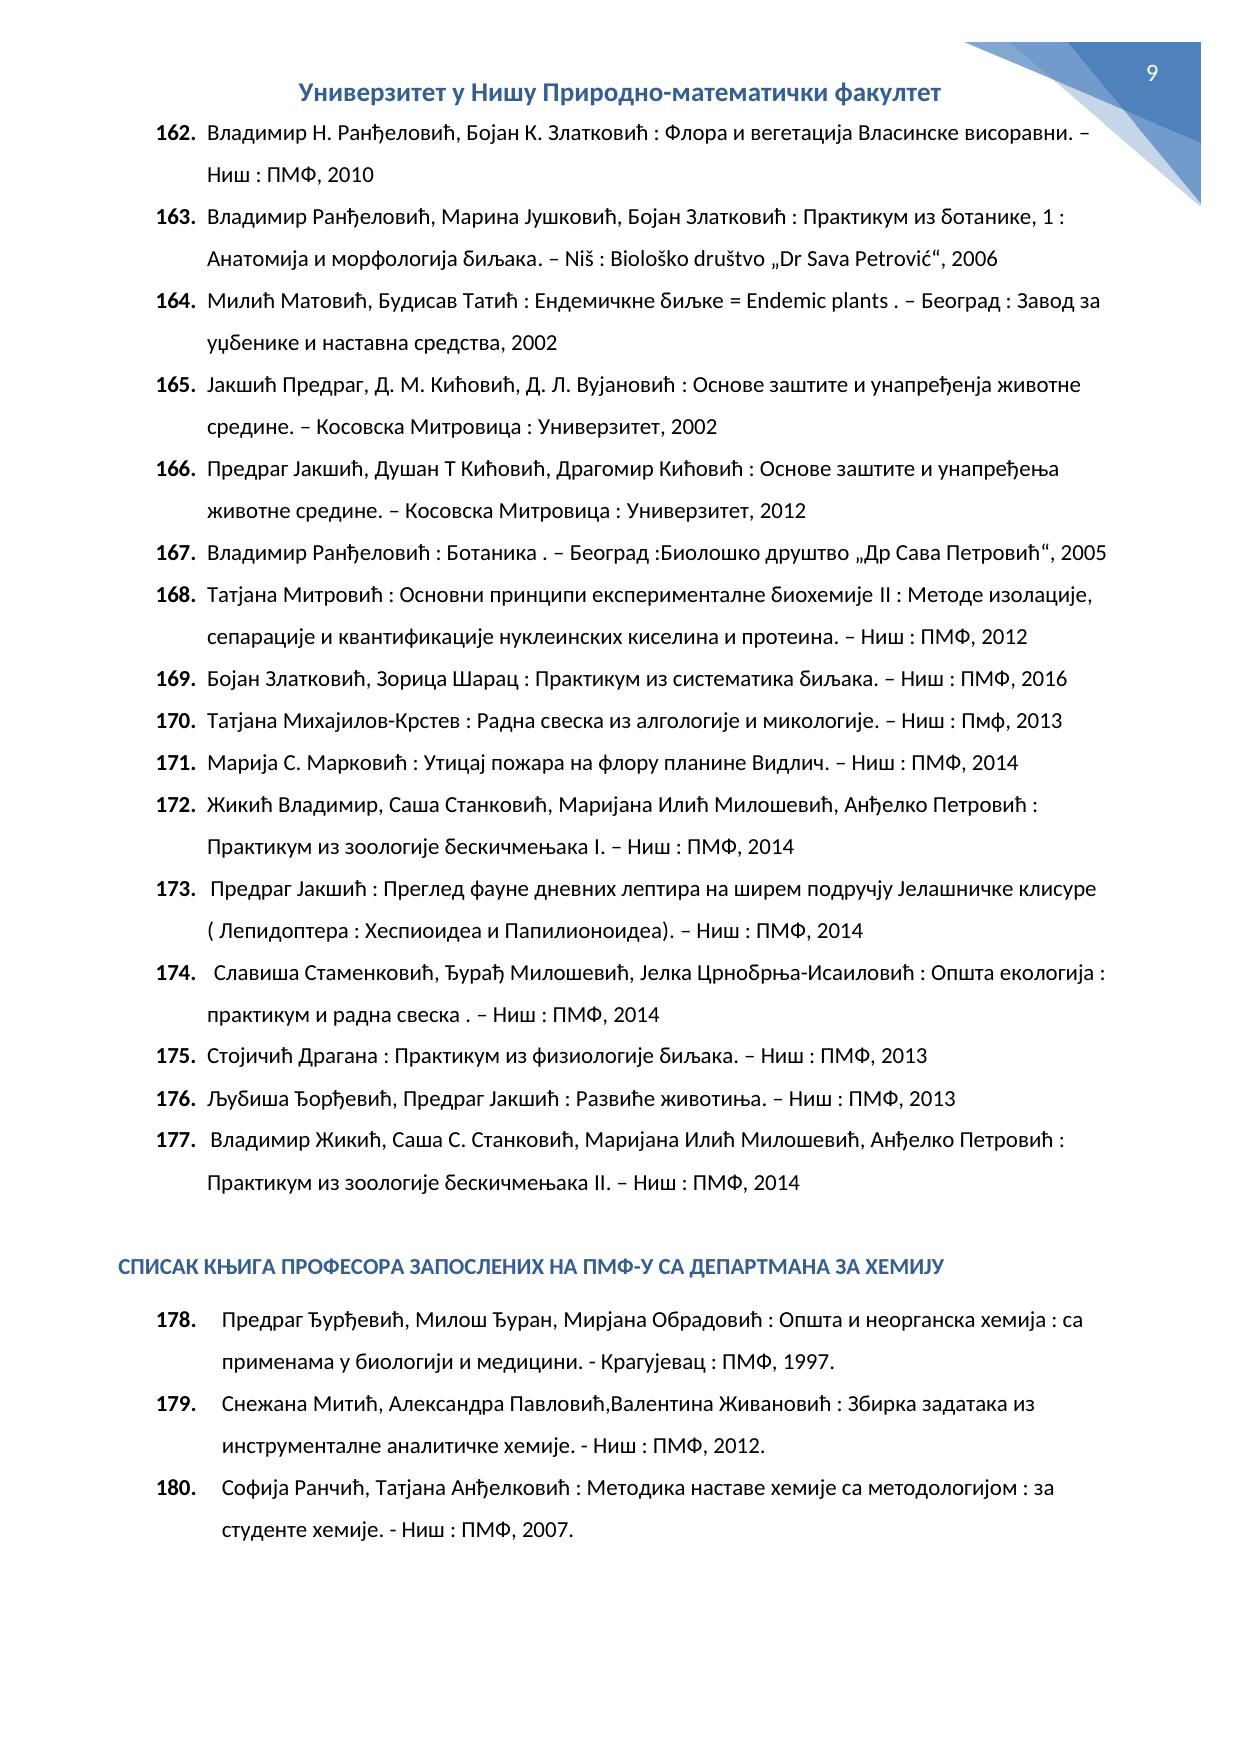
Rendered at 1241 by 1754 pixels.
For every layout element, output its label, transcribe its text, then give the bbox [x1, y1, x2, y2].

list Владимир Жикић, Саша С. Станковић, Маријана Илић Милошевић, Анђелко Петровић : Практикум из зоологије бескичмењака II. – Ниш : ПМФ, 2014 [155, 1126, 1122, 1196]
list Славиша Стаменковић, Ђурађ Милошевић, Јелка Црнобрња-Исаиловић : Општа екологија : практикум и радна свеска . – Ниш : ПМФ, 2014 [155, 958, 1122, 1028]
list Владимир Н. Ранђеловић, Бојан К. Златковић : Флора и вегетација Власинске висоравни. – Ниш : ПМФ, 2010 [155, 118, 1122, 188]
list Софија Ранчић, Татјана Анђелковић : Методика наставе хемије са методологијом : за студенте хемије. - Ниш : ПМФ, 2007. [156, 1473, 1122, 1543]
list Жикић Владимир, Саша Станковић, Маријана Илић Милошевић, Анђелко Петровић : Практикум из зоологије бескичмењака I. – Ниш : ПМФ, 2014 [155, 790, 1122, 860]
list Милић Матовић, Будисав Татић : Ендемичкне биљке = Endemic plants . – Београд : Завод за уџбенике и наставна средства, 2002 [155, 286, 1122, 356]
text СПИСАК КЊИГА ПРОФЕСОРА ЗАПОСЛЕНИХ НА ПМФ-У СА ДЕПАРТМАНА ЗА ХЕМИЈУ [118, 1252, 1122, 1280]
list Бојан Златковић, Зорица Шарац : Практикум из систематика биљака. – Ниш : ПМФ, 2016 [155, 664, 1122, 692]
list Предраг Јакшић, Душан Т Кићовић, Драгомир Кићовић : Основе заштите и унапређења животне средине. – Косовска Митровица : Универзитет, 2012 [155, 454, 1122, 524]
picture [963, 42, 1201, 206]
list Снежана Митић, Александра Павловић,Валентина Живановић : Збирка задатака из инструменталне аналитичке хемије. - Ниш : ПМФ, 2012. [156, 1389, 1122, 1459]
list Татјана Михајилов-Крстев : Радна свеска из алгологије и микологије. – Ниш : Пмф, 2013 [155, 706, 1122, 734]
list Стојичић Драгана : Практикум из физиологије биљака. – Ниш : ПМФ, 2013 [155, 1042, 1122, 1070]
list Владимир Ранђеловић : Ботаника . – Београд :Биолошко друштво „Др Сава Петровић“, 2005 [155, 538, 1122, 566]
list Татјана Митровић : Основни принципи експерименталне биохемије II : Методе изолације, сепарације и квантификације нуклеинских киселина и протеина. – Ниш : ПМФ, 2012 [155, 580, 1122, 650]
list Јакшић Предраг, Д. М. Кићовић, Д. Л. Вујановић : Основе заштите и унапређенја животне средине. – Косовска Митровица : Универзитет, 2002 [155, 370, 1122, 440]
list Владимир Ранђеловић, Марина Јушковић, Бојан Златковић : Практикум из ботанике, 1 : Анатомија и морфологија биљака. – Niš : Biološko društvo „Dr Sava Petrović“, 2006 [155, 202, 1122, 272]
list Љубиша Ђорђевић, Предраг Јакшић : Развиће животиња. – Ниш : ПМФ, 2013 [155, 1084, 1122, 1112]
list Марија С. Марковић : Утицај пожара на флору планине Видлич. – Ниш : ПМФ, 2014 [155, 748, 1122, 776]
list Предраг Јакшић : Преглед фауне дневних лептира на ширем подручју Јелашничке клисуре ( Лепидоптера : Хеспиоидеа и Папилионоидеа). – Ниш : ПМФ, 2014 [155, 874, 1122, 944]
list Предраг Ђурђевић, Милош Ђуран, Мирјана Обрадовић : Општа и неорганска хемија : са применама у биологији и медицини. - Крагујевац : ПМФ, 1997. [156, 1305, 1122, 1375]
